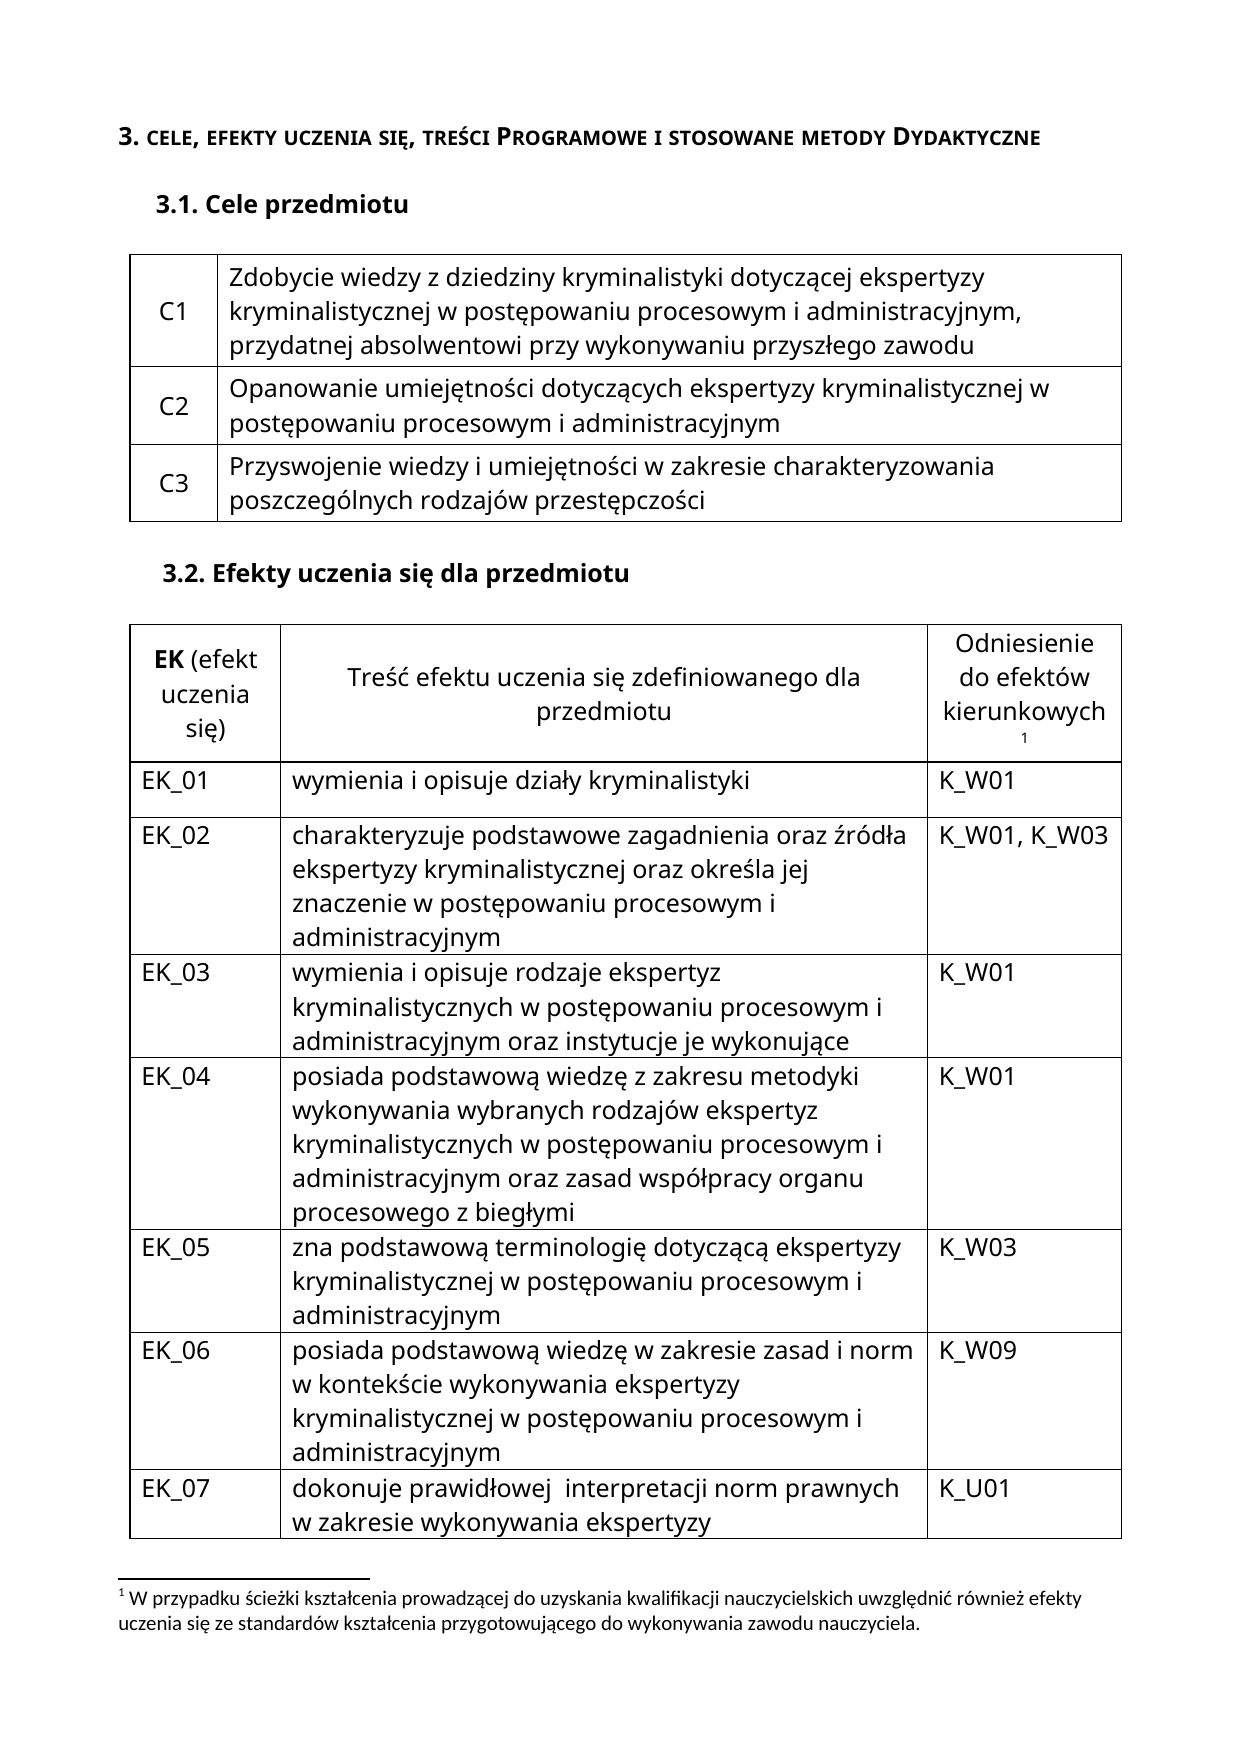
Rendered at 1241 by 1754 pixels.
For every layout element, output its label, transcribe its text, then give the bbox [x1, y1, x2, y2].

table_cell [281, 1470, 927, 1538]
table_cell charakteryzuje podstawowe zagadnienia oraz źródła ekspertyzy kryminalistycznej oraz określa jej znaczenie w postępowaniu procesowym i administracyjnym [281, 818, 927, 954]
table_header C1 [131, 255, 217, 366]
table_header Zdobycie wiedzy z dziedziny kryminalistyki dotyczącej ekspertyzy kryminalistycznej w postępowaniu procesowym i administracyjnym, przydatnej absolwentowi przy wykonywaniu przyszłego zawodu [218, 255, 1121, 366]
table_cell K_U01 [928, 1470, 1121, 1538]
table_cell EK_03 [131, 955, 280, 1057]
table_cell C3 [131, 445, 217, 521]
text 3.1. Cele przedmiotu [156, 186, 1122, 220]
table_header Treść efektu uczenia się zdefiniowanego dla przedmiotu [281, 625, 927, 761]
table_cell EK_02 [131, 818, 280, 954]
table_cell posiada podstawową wiedzę z zakresu metodyki wykonywania wybranych rodzajów ekspertyz kryminalistycznych w postępowaniu procesowym i administracyjnym oraz zasad współpracy organu procesowego z biegłymi [281, 1058, 927, 1229]
text 3. cele, efekty uczenia się, treści Programowe i stosowane metody Dydaktyczne [118, 118, 1122, 152]
table_cell EK_05 [131, 1230, 280, 1332]
table_cell EK_07 [131, 1470, 280, 1538]
table_cell K_W01, K_W03 [928, 818, 1121, 954]
table_cell EK_04 [131, 1058, 280, 1229]
table_cell C2 [131, 367, 217, 443]
table_cell EK_06 [131, 1333, 280, 1469]
table_cell zna podstawową terminologię dotyczącą ekspertyzy kryminalistycznej w postępowaniu procesowym i administracyjnym [281, 1230, 927, 1332]
table_cell EK_01 [131, 763, 280, 817]
table_cell wymienia i opisuje rodzaje ekspertyz kryminalistycznych w postępowaniu procesowym i administracyjnym oraz instytucje je wykonujące [281, 955, 927, 1057]
text 3.2. Efekty uczenia się dla przedmiotu [162, 556, 1122, 590]
table_header EK (efekt uczenia się) [131, 625, 280, 761]
table_cell K_W09 [928, 1333, 1121, 1469]
table_cell posiada podstawową wiedzę w zakresie zasad i norm w kontekście wykonywania ekspertyzy kryminalistycznej w postępowaniu procesowym i administracyjnym [281, 1333, 927, 1469]
table_cell K_W01 [928, 763, 1121, 817]
table_cell K_W01 [928, 955, 1121, 1057]
table_cell K_W01 [928, 1058, 1121, 1229]
table_header Odniesienie do efektów kierunkowych [928, 625, 1121, 761]
table_cell K_W03 [928, 1230, 1121, 1332]
table_cell Przyswojenie wiedzy i umiejętności w zakresie charakteryzowania poszczególnych rodzajów przestępczości [218, 445, 1121, 521]
table_cell Opanowanie umiejętności dotyczących ekspertyzy kryminalistycznej w postępowaniu procesowym i administracyjnym [218, 367, 1121, 443]
table_cell wymienia i opisuje działy kryminalistyki [281, 763, 927, 817]
